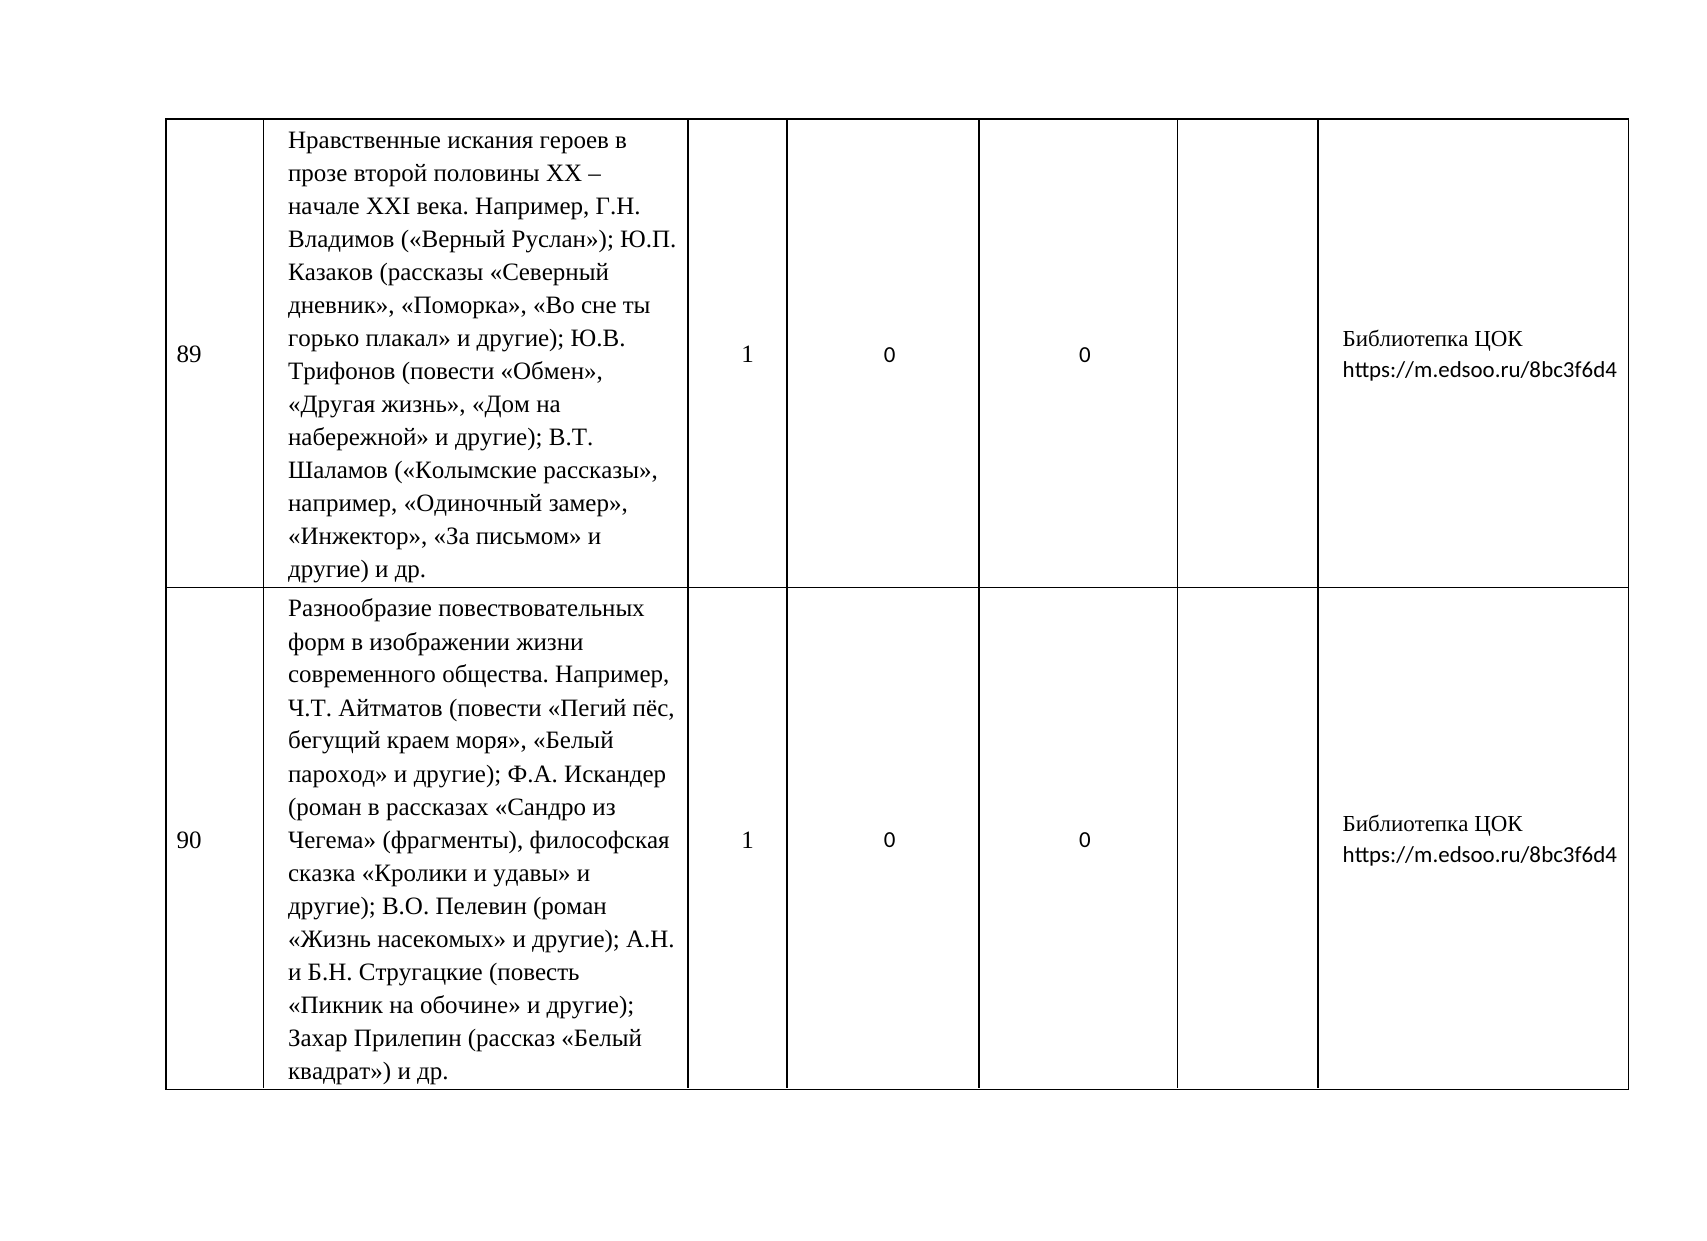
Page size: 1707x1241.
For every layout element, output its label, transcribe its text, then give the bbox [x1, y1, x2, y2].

table_cell [1178, 120, 1317, 587]
table_cell 0 [980, 588, 1177, 1088]
table_cell 90 [167, 588, 263, 1088]
table_cell 0 [788, 120, 978, 587]
table_cell 0 [980, 120, 1177, 587]
table_cell 1 [689, 588, 786, 1088]
table_cell 89 [167, 120, 263, 587]
table_cell 0 [788, 588, 978, 1088]
table_cell [1178, 588, 1317, 1088]
table_cell 1 [689, 120, 786, 587]
table_cell Разнообразие повествовательных форм в изображении жизни современного общества. Например, Ч.Т. Айтматов (повести «Пегий пёс, бегущий краем моря», «Белый пароход» и другие); Ф.А. Искандер (роман в рассказах «Сандро из Чегема» (фрагменты), философская сказка «Кролики и удавы» и другие); В.О. Пелевин (роман «Жизнь насекомых» и другие); А.Н. и Б.Н. Стругацкие (повесть «Пикник на обочине» и другие); Захар Прилепин (рассказ «Белый квадрат») и др. [264, 588, 687, 1088]
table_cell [1319, 588, 1628, 1088]
table_cell Нравственные искания героев в прозе второй половины ХХ – начале ХХI века. Например, Г.Н. Владимов («Верный Руслан»); Ю.П. Казаков (рассказы «Северный дневник», «Поморка», «Во сне ты горько плакал» и другие); Ю.В. Трифонов (повести «Обмен», «Другая жизнь», «Дом на набережной» и другие); В.Т. Шаламов («Колымские рассказы», например, «Одиночный замер», «Инжектор», «За письмом» и другие) и др. [264, 120, 687, 587]
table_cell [1319, 120, 1628, 587]
